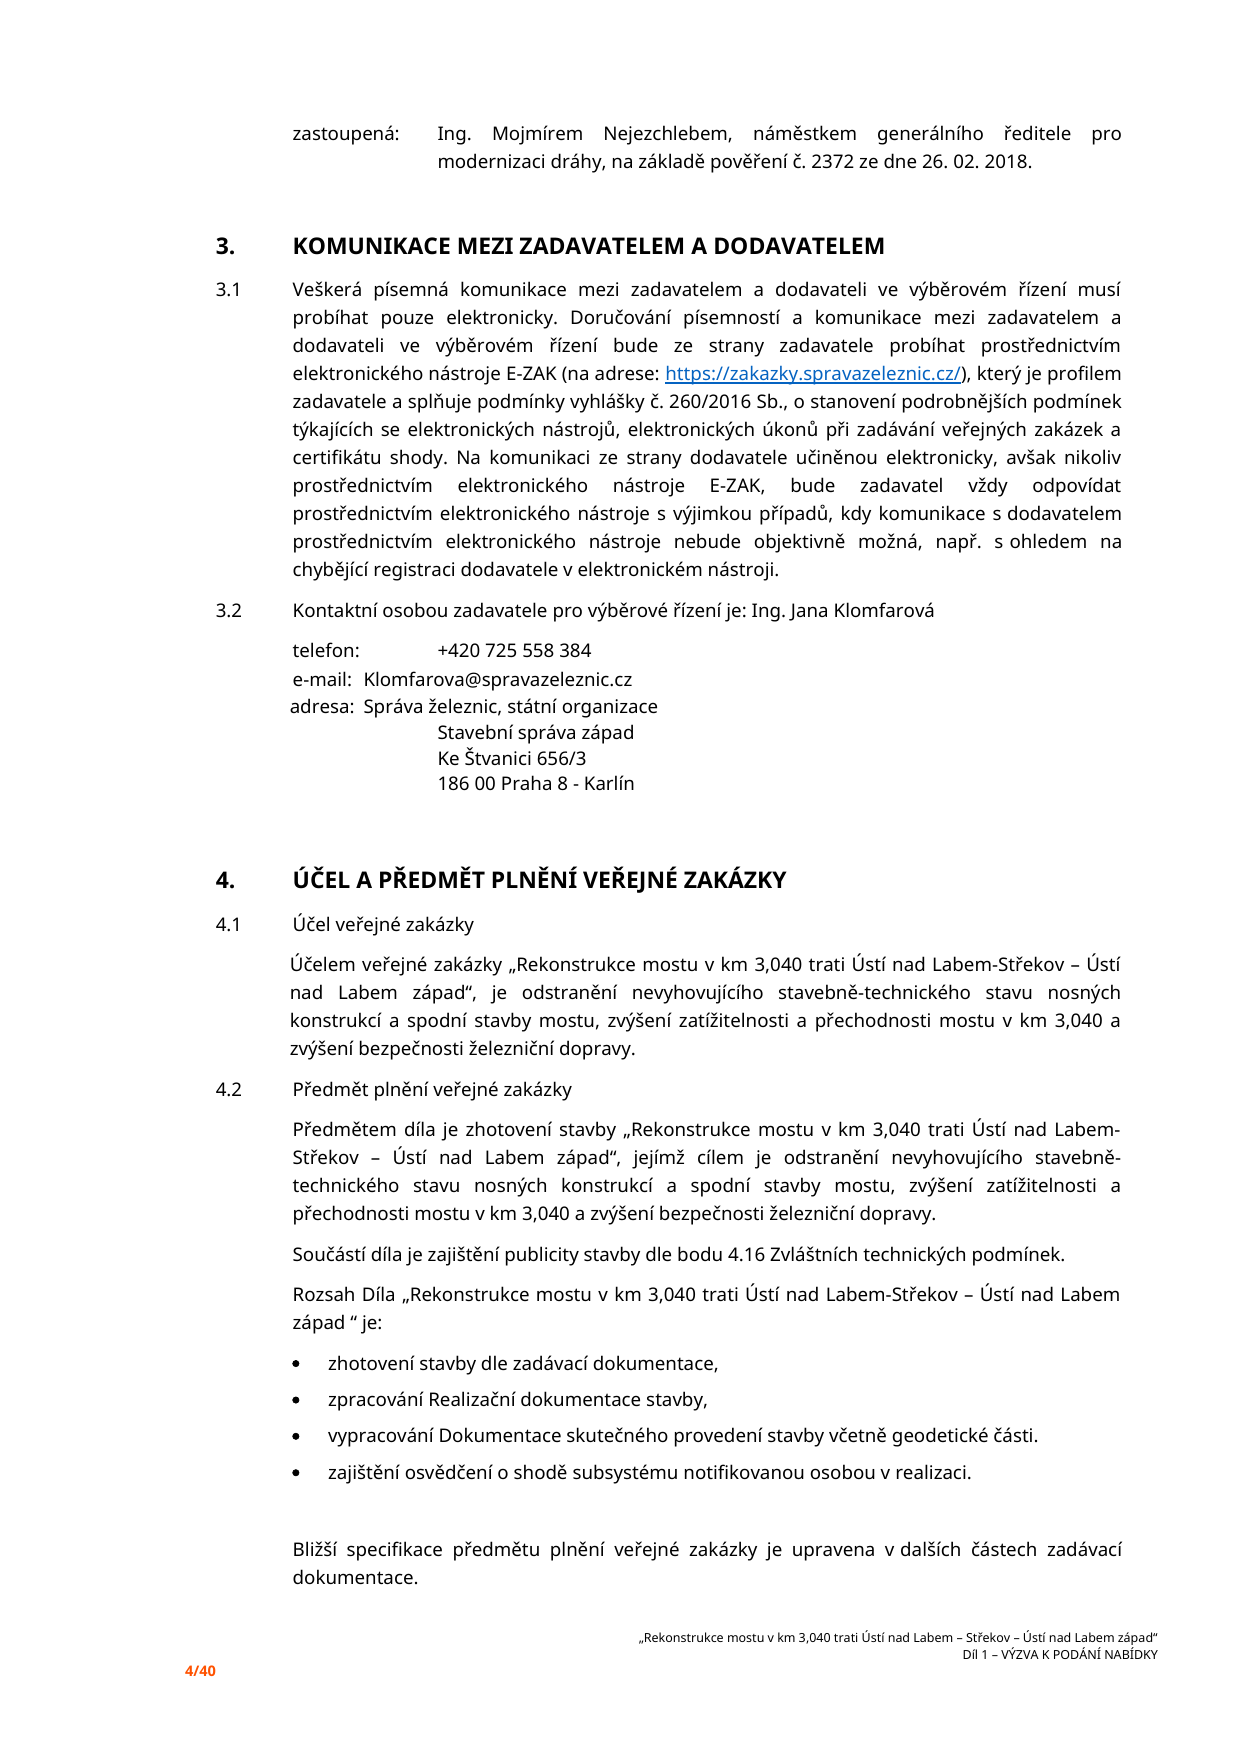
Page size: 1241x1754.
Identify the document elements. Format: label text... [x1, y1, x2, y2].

text KOMUNIKACE MEZI ZADAVATELEM a DODAVATELEM [216, 230, 1122, 261]
list Součástí díla je zajištění publicity stavby dle bodu 4.16 Zvláštních technických podmínek. [292, 1241, 1122, 1267]
list Předmětem díla je zhotovení stavby „Rekonstrukce mostu v km 3,040 trati Ústí nad Labem-Střekov – Ústí nad Labem západ“, jejímž cílem je odstranění nevyhovujícího stavebně-technického stavu nosných konstrukcí a spodní stavby mostu, zvýšení zatížitelnosti a přechodnosti mostu v km 3,040 a zvýšení bezpečnosti železniční dopravy. [292, 1116, 1122, 1226]
text adresa: Správa železnic, státní organizace [289, 694, 1122, 719]
text Bližší specifikace předmětu plnění veřejné zakázky je upravena v dalších částech zadávací dokumentace. [292, 1536, 1122, 1589]
text Ke Štvanici 656/3 [363, 745, 1122, 770]
text zpracování Realizační dokumentace stavby, [292, 1386, 1122, 1412]
text Stavební správa západ [363, 719, 1122, 745]
text zhotovení stavby dle zadávací dokumentace, [292, 1350, 1122, 1376]
text telefon: +420 725 558 384 [292, 638, 1122, 663]
text e-mail: Klomfarova@spravazeleznic.cz [292, 666, 1122, 691]
text vypracování Dokumentace skutečného provedení stavby včetně geodetické části. [292, 1423, 1122, 1448]
text 186 00 Praha 8 - Karlín [292, 770, 1122, 796]
list Účelem veřejné zakázky „Rekonstrukce mostu v km 3,040 trati Ústí nad Labem-Střekov – Ústí nad Labem západ“, je odstranění nevyhovujícího stavebně-technického stavu nosných konstrukcí a spodní stavby mostu, zvýšení zatížitelnosti a přechodnosti mostu v km 3,040 a zvýšení bezpečnosti železniční dopravy. [289, 951, 1122, 1061]
text Předmět plnění veřejné zakázky [216, 1076, 1122, 1101]
text zastoupená: Ing. Mojmírem Nejezchlebem, náměstkem generálního ředitele pro modernizaci dráhy, na základě pověření č. 2372 ze dne 26. 02. 2018. [292, 121, 1122, 174]
text Kontaktní osobou zadavatele pro výběrové řízení je: Ing. Jana Klomfarová [216, 597, 1122, 623]
text zajištění osvědčení o shodě subsystému notifikovanou osobou v realizaci. [292, 1459, 1122, 1485]
text Účel veřejné zakázky [216, 911, 1122, 936]
text ÚČEL A PŘEDMĚT PLNĚNÍ VEŘEJNÉ ZAKÁZKY [216, 864, 1122, 895]
list Rozsah Díla „Rekonstrukce mostu v km 3,040 trati Ústí nad Labem-Střekov – Ústí nad Labem západ “ je: [292, 1282, 1122, 1335]
text Veškerá písemná komunikace mezi zadavatelem a dodavateli ve výběrovém řízení musí probíhat pouze elektronicky. Doručování písemností a komunikace mezi zadavatelem a dodavateli ve výběrovém řízení bude ze strany zadavatele probíhat prostřednictvím elektronického nástroje E-ZAK (na adrese: https://zakazky.spravazeleznic.cz/), který je profilem zadavatele a splňuje podmínky vyhlášky č. 260/2016 Sb., o stanovení podrobnějších podmínek týkajících se elektronických nástrojů, elektronických úkonů při zadávání veřejných zakázek a certifikátu shody. Na komunikaci ze strany dodavatele učiněnou elektronicky, avšak nikoliv prostřednictvím elektronického nástroje E-ZAK, bude zadavatel vždy odpovídat prostřednictvím elektronického nástroje s výjimkou případů, kdy komunikace s dodavatelem prostřednictvím elektronického nástroje nebude objektivně možná, např. s ohledem na chybějící registraci dodavatele v elektronickém nástroji. [216, 277, 1122, 582]
